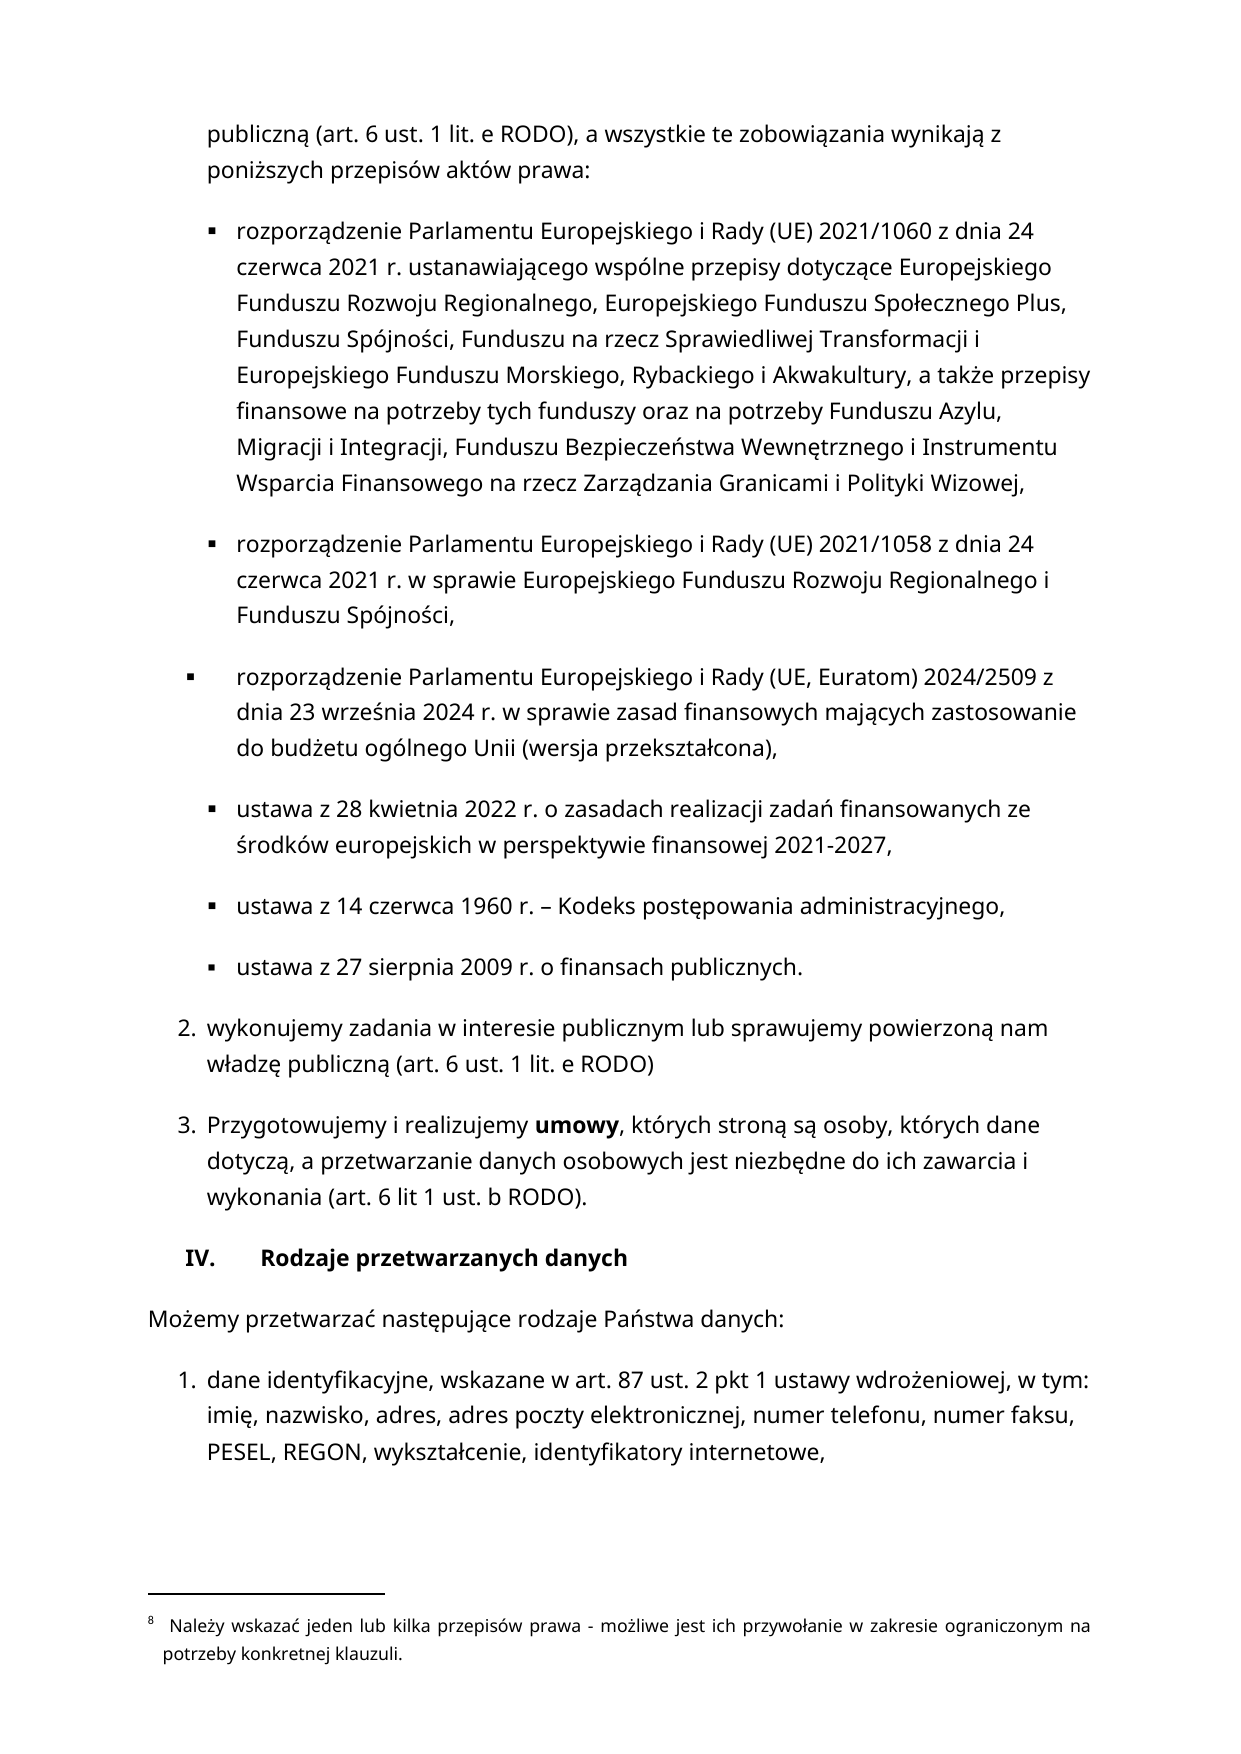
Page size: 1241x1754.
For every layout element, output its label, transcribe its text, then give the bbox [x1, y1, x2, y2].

list ustawa z 14 czerwca 1960 r. – Kodeks postępowania administracyjnego, [207, 890, 1093, 921]
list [177, 118, 1093, 185]
list wykonujemy zadania w interesie publicznym lub sprawujemy powierzoną nam władzę publiczną (art. 6 ust. 1 lit. e RODO) [177, 1012, 1093, 1079]
list rozporządzenie Parlamentu Europejskiego i Rady (UE) 2021/1058 z dnia 24 czerwca 2021 r. w sprawie Europejskiego Funduszu Rozwoju Regionalnego i Funduszu Spójności, [207, 528, 1093, 631]
list dane identyfikacyjne, wskazane w art. 87 ust. 2 pkt 1 ustawy wdrożeniowej, w tym: imię, nazwisko, adres, adres poczty elektronicznej, numer telefonu, numer faksu, PESEL, REGON, wykształcenie, identyfikatory internetowe, [177, 1363, 1093, 1467]
list rozporządzenie Parlamentu Europejskiego i Rady (UE, Euratom) 2024/2509 z dnia 23 września 2024 r. w sprawie zasad finansowych mających zastosowanie do budżetu ogólnego Unii (wersja przekształcona), [185, 660, 1093, 763]
list ustawa z 28 kwietnia 2022 r. o zasadach realizacji zadań finansowanych ze środków europejskich w perspektywie finansowej 2021-2027, [207, 793, 1093, 860]
list Przygotowujemy i realizujemy umowy, których stroną są osoby, których dane dotyczą, a przetwarzanie danych osobowych jest niezbędne do ich zawarcia i wykonania (art. 6 lit 1 ust. b RODO). [177, 1109, 1093, 1212]
text Możemy przetwarzać następujące rodzaje Państwa danych: [148, 1303, 1093, 1334]
list Rodzaje przetwarzanych danych [185, 1242, 1093, 1273]
list ustawa z 27 sierpnia 2009 r. o finansach publicznych. [207, 951, 1093, 982]
list rozporządzenie Parlamentu Europejskiego i Rady (UE) 2021/1060 z dnia 24 czerwca 2021 r. ustanawiającego wspólne przepisy dotyczące Europejskiego Funduszu Rozwoju Regionalnego, Europejskiego Funduszu Społecznego Plus, Funduszu Spójności, Funduszu na rzecz Sprawiedliwej Transformacji i Europejskiego Funduszu Morskiego, Rybackiego i Akwakultury, a także przepisy finansowe na potrzeby tych funduszy oraz na potrzeby Funduszu Azylu, Migracji i Integracji, Funduszu Bezpieczeństwa Wewnętrznego i Instrumentu Wsparcia Finansowego na rzecz Zarządzania Granicami i Polityki Wizowej, [207, 215, 1093, 498]
